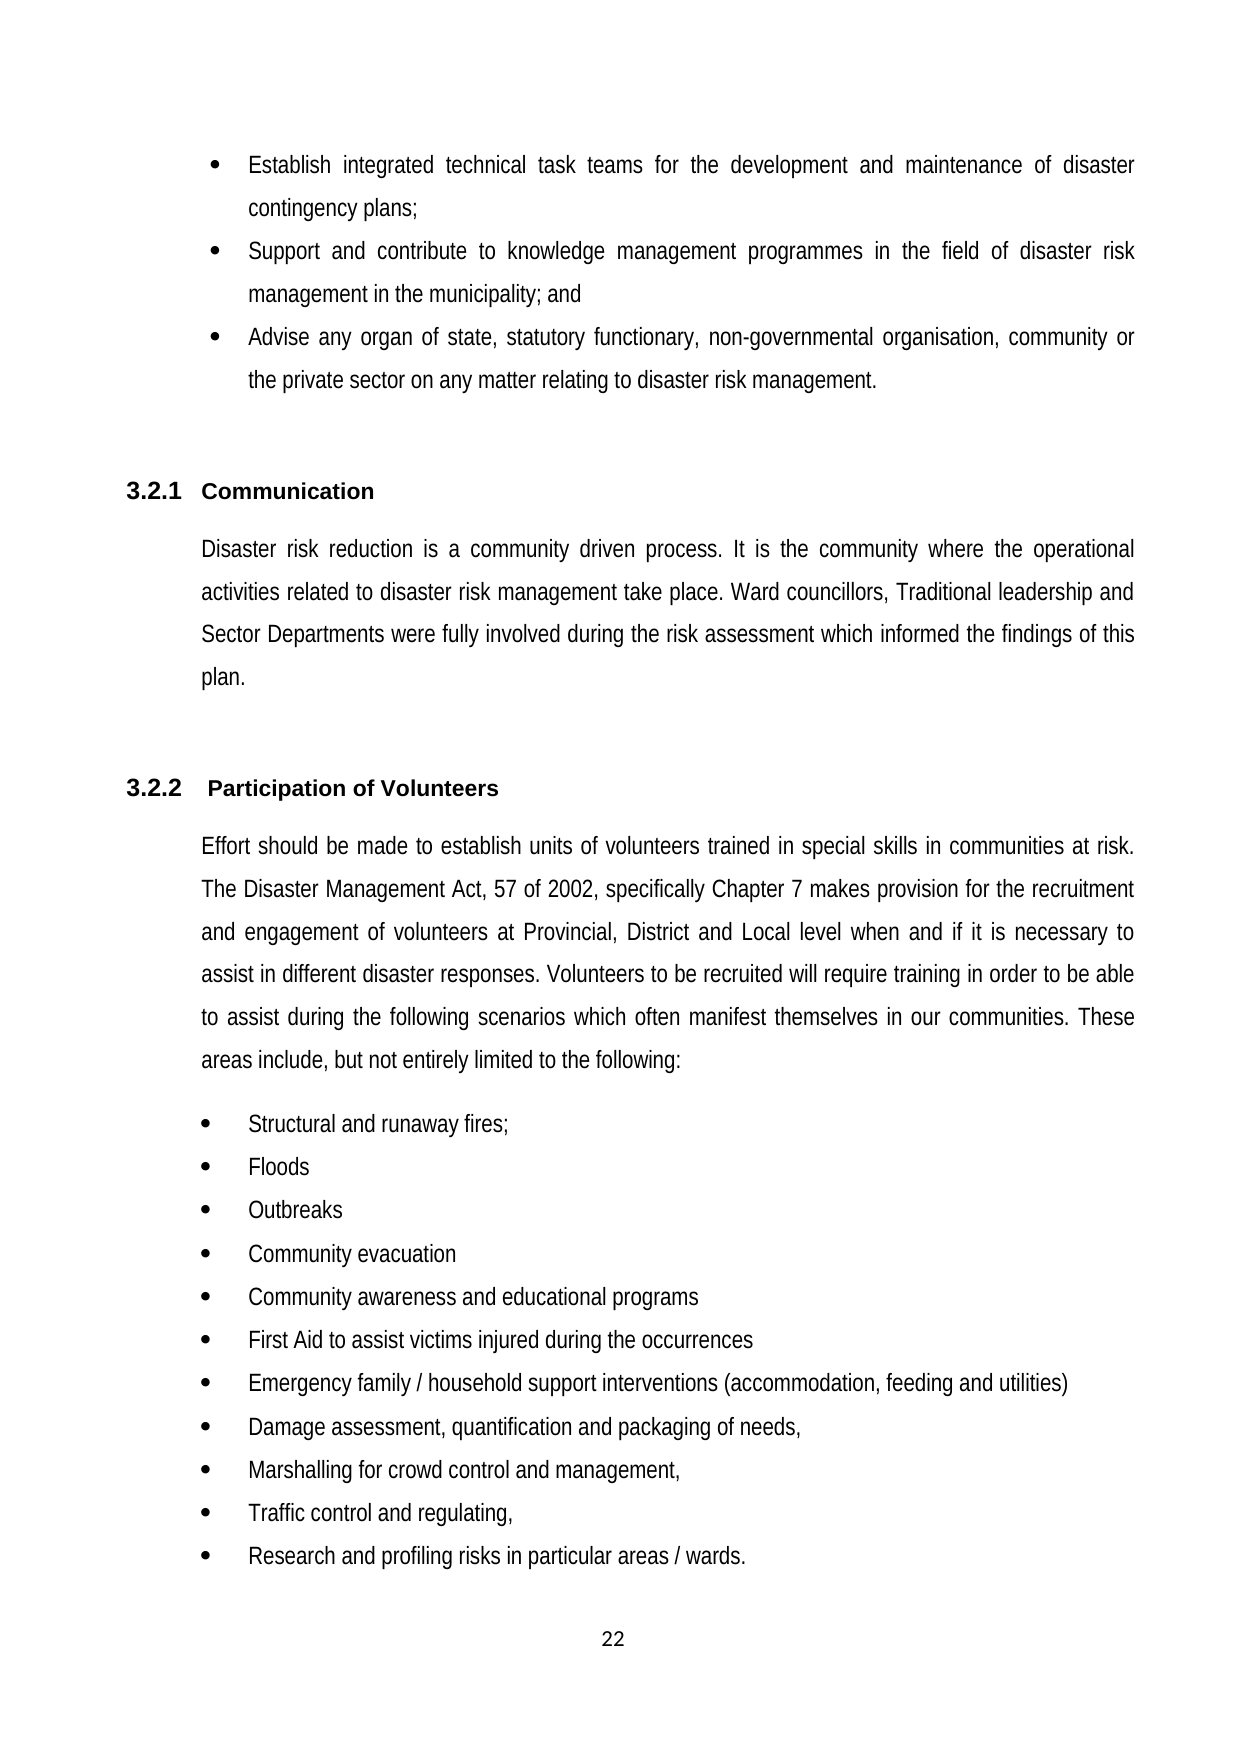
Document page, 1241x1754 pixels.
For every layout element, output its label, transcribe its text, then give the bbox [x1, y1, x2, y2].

list First Aid to assist victims injured during the occurrences [201, 1325, 1137, 1354]
list Advise any organ of state, statutory functionary, non-governmental organisation, community or the private sector on any matter relating to disaster risk management. [211, 322, 1137, 394]
list Traffic control and regulating, [201, 1498, 1137, 1527]
list Damage assessment, quantification and packaging of needs, [201, 1412, 1137, 1440]
list Emergency family / household support interventions (accommodation, feeding and utilities) [201, 1368, 1137, 1397]
list Community evacuation [201, 1239, 1137, 1267]
list Structural and runaway fires; [201, 1109, 1137, 1138]
list Support and contribute to knowledge management programmes in the field of disaster risk management in the municipality; and [211, 236, 1137, 308]
text Disaster risk reduction is a community driven process. It is the community where the operational activities related to disaster risk management take place. Ward councillors, Traditional leadership and Sector Departments were fully involved during the risk assessment which informed the findings of this plan. [201, 533, 1137, 691]
list Marshalling for crowd control and management, [201, 1455, 1137, 1484]
subtitle Participation of Volunteers [126, 773, 1137, 802]
list Establish integrated technical task teams for the development and maintenance of disaster contingency plans; [211, 150, 1137, 222]
list Floods [201, 1152, 1137, 1181]
subtitle Communication [126, 476, 1137, 505]
list Outbreaks [201, 1195, 1137, 1224]
list Research and profiling risks in particular areas / wards. [201, 1541, 1137, 1570]
list Community awareness and educational programs [201, 1282, 1137, 1311]
list Effort should be made to establish units of volunteers trained in special skills in communities at risk. The Disaster Management Act, 57 of 2002, specifically Chapter 7 makes provision for the recruitment and engagement of volunteers at Provincial, District and Local level when and if it is necessary to assist in different disaster responses. Volunteers to be recruited will require training in order to be able to assist during the following scenarios which often manifest themselves in our communities. These areas include, but not entirely limited to the following: [201, 831, 1137, 1074]
